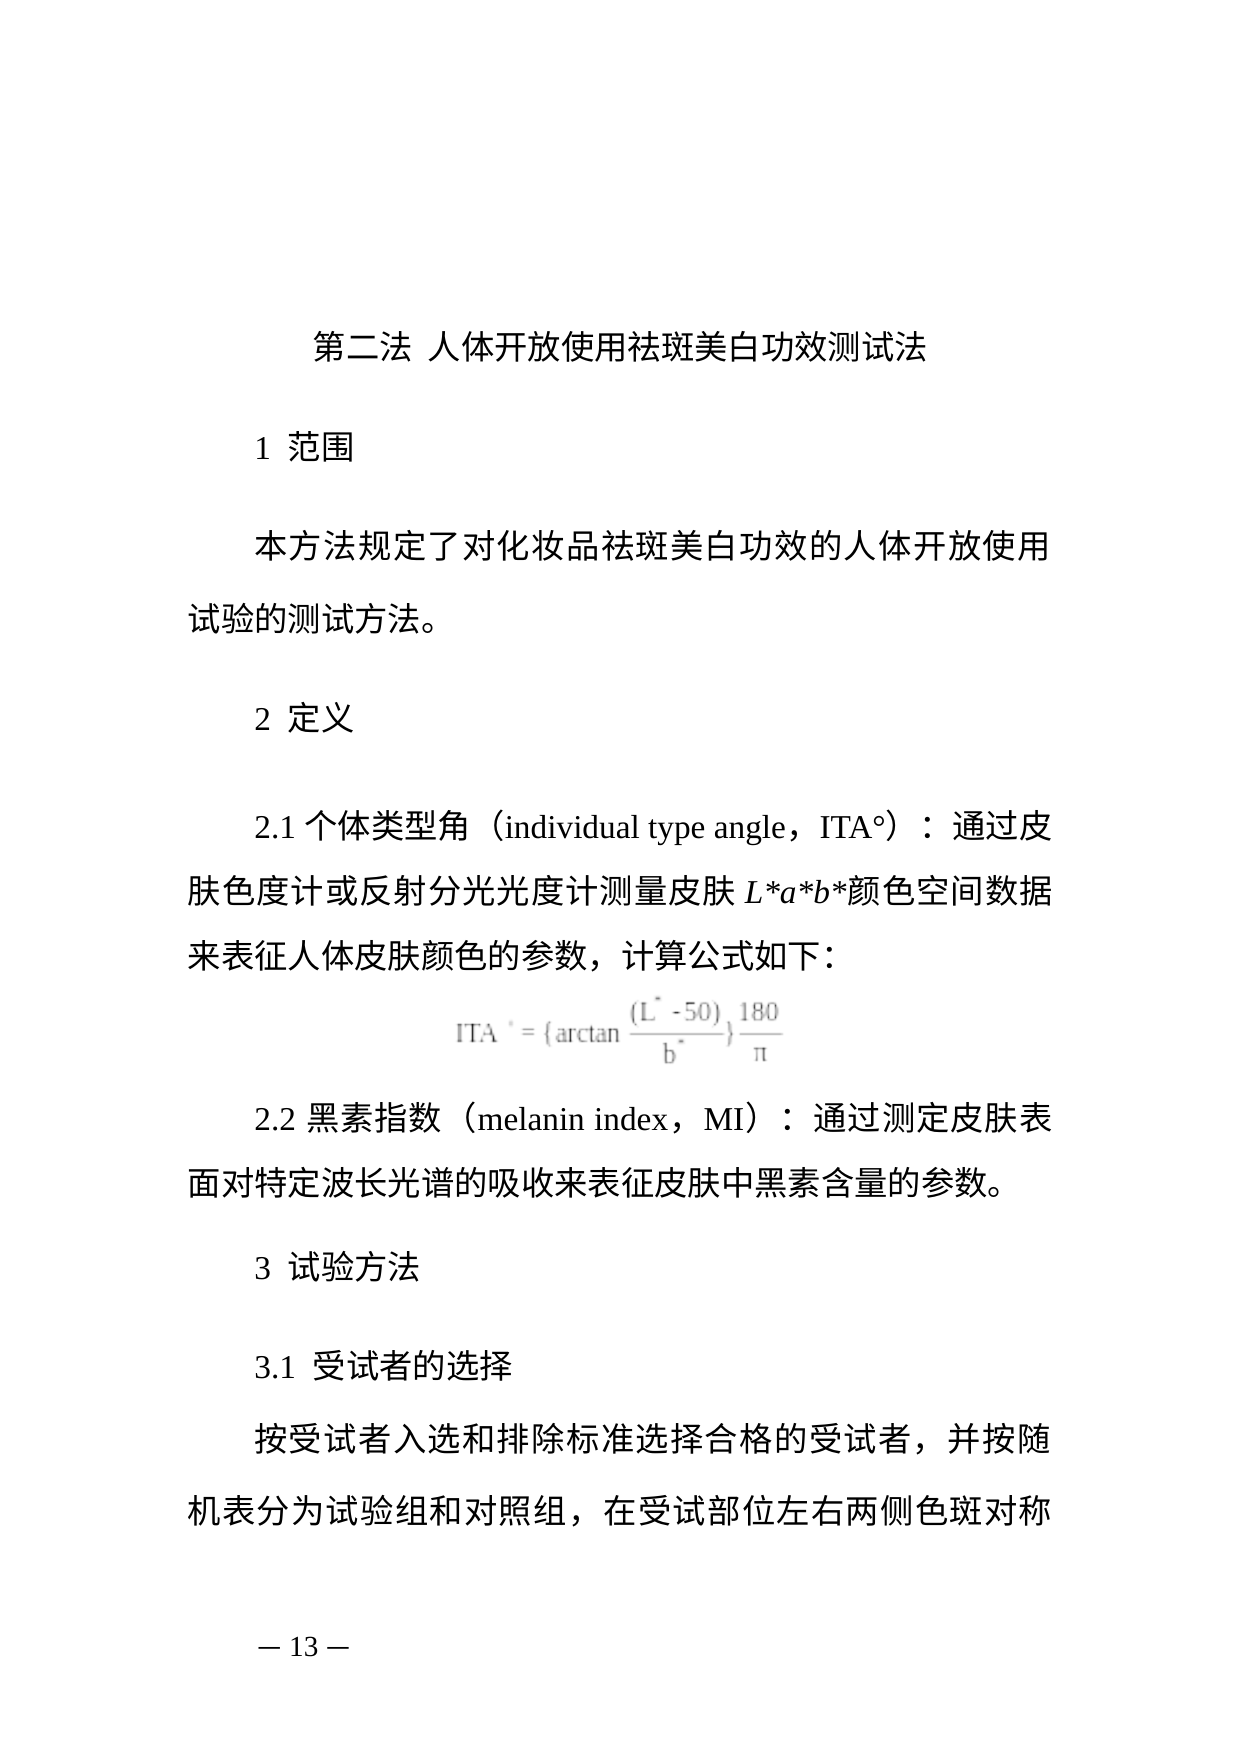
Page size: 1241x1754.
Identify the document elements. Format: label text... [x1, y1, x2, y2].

text 第二法 人体开放使用祛斑美白功效测试法 [187, 320, 1053, 369]
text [187, 1412, 1053, 1533]
text 本方法规定了对化妆品祛斑美白功效的人体开放使用试验的测试方法。 [187, 520, 1053, 641]
text 2.1 个体类型角（individual type angle，ITA°）：通过皮肤色度计或反射分光光度计测量皮肤L*a*b*颜色空间数据来表征人体皮肤颜色的参数，计算公式如下： [187, 791, 1053, 986]
text 2 定义 [187, 692, 1053, 740]
text 2.2 黑素指数（melanin index，MI）：通过测定皮肤表面对特定波长光谱的吸收来表征皮肤中黑素含量的参数。 [187, 1084, 1053, 1214]
text 1 范围 [187, 421, 1053, 469]
text 3.1 受试者的选择 [187, 1340, 1053, 1388]
text 3 试验方法 [187, 1241, 1053, 1289]
